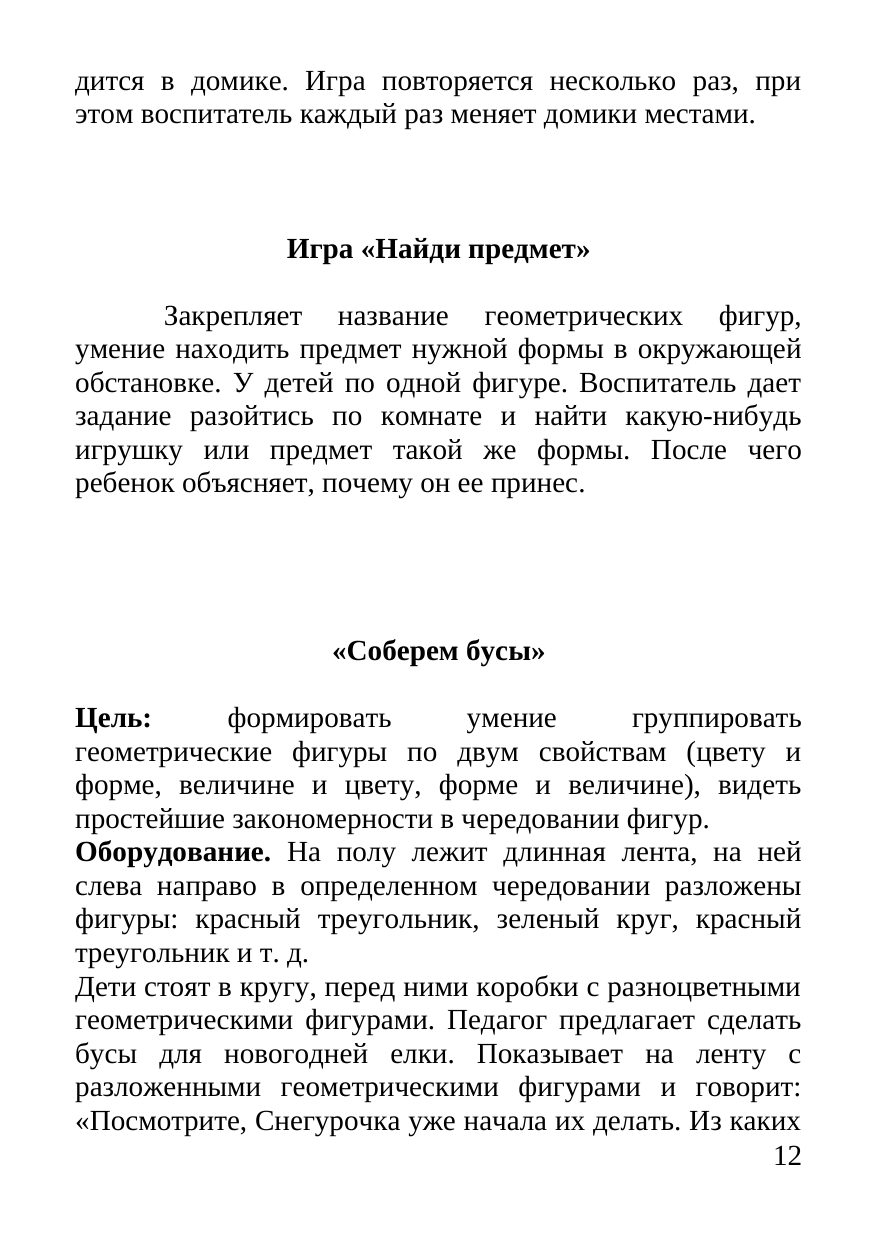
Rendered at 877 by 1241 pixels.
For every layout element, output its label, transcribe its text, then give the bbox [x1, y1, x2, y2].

text Цель: формировать умение группировать геометрические фигуры по двум свойствам (цвету и форме, величине и цвету, форме и величине), видеть простейшие закономерности в чередовании фигур. [75, 700, 802, 834]
text Оборудование. На полу лежит длинная лента, на ней слева направо в определенном чередовании разложены фигуры: красный треугольник, зеленый круг, красный треугольник и т. д. [75, 834, 802, 969]
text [75, 969, 802, 1136]
text Закрепляет название геометрических фигур, умение находить предмет нужной формы в окружающей обстановке. У детей по одной фигуре. Воспитатель дает задание разойтись по комнате и найти какую-нибудь игрушку или предмет такой же формы. После чего ребенок объясняет, почему он ее принес. [75, 298, 802, 499]
text Игра «Найди предмет» [75, 231, 802, 264]
text «Соберем бусы» [75, 633, 802, 667]
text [75, 63, 802, 130]
